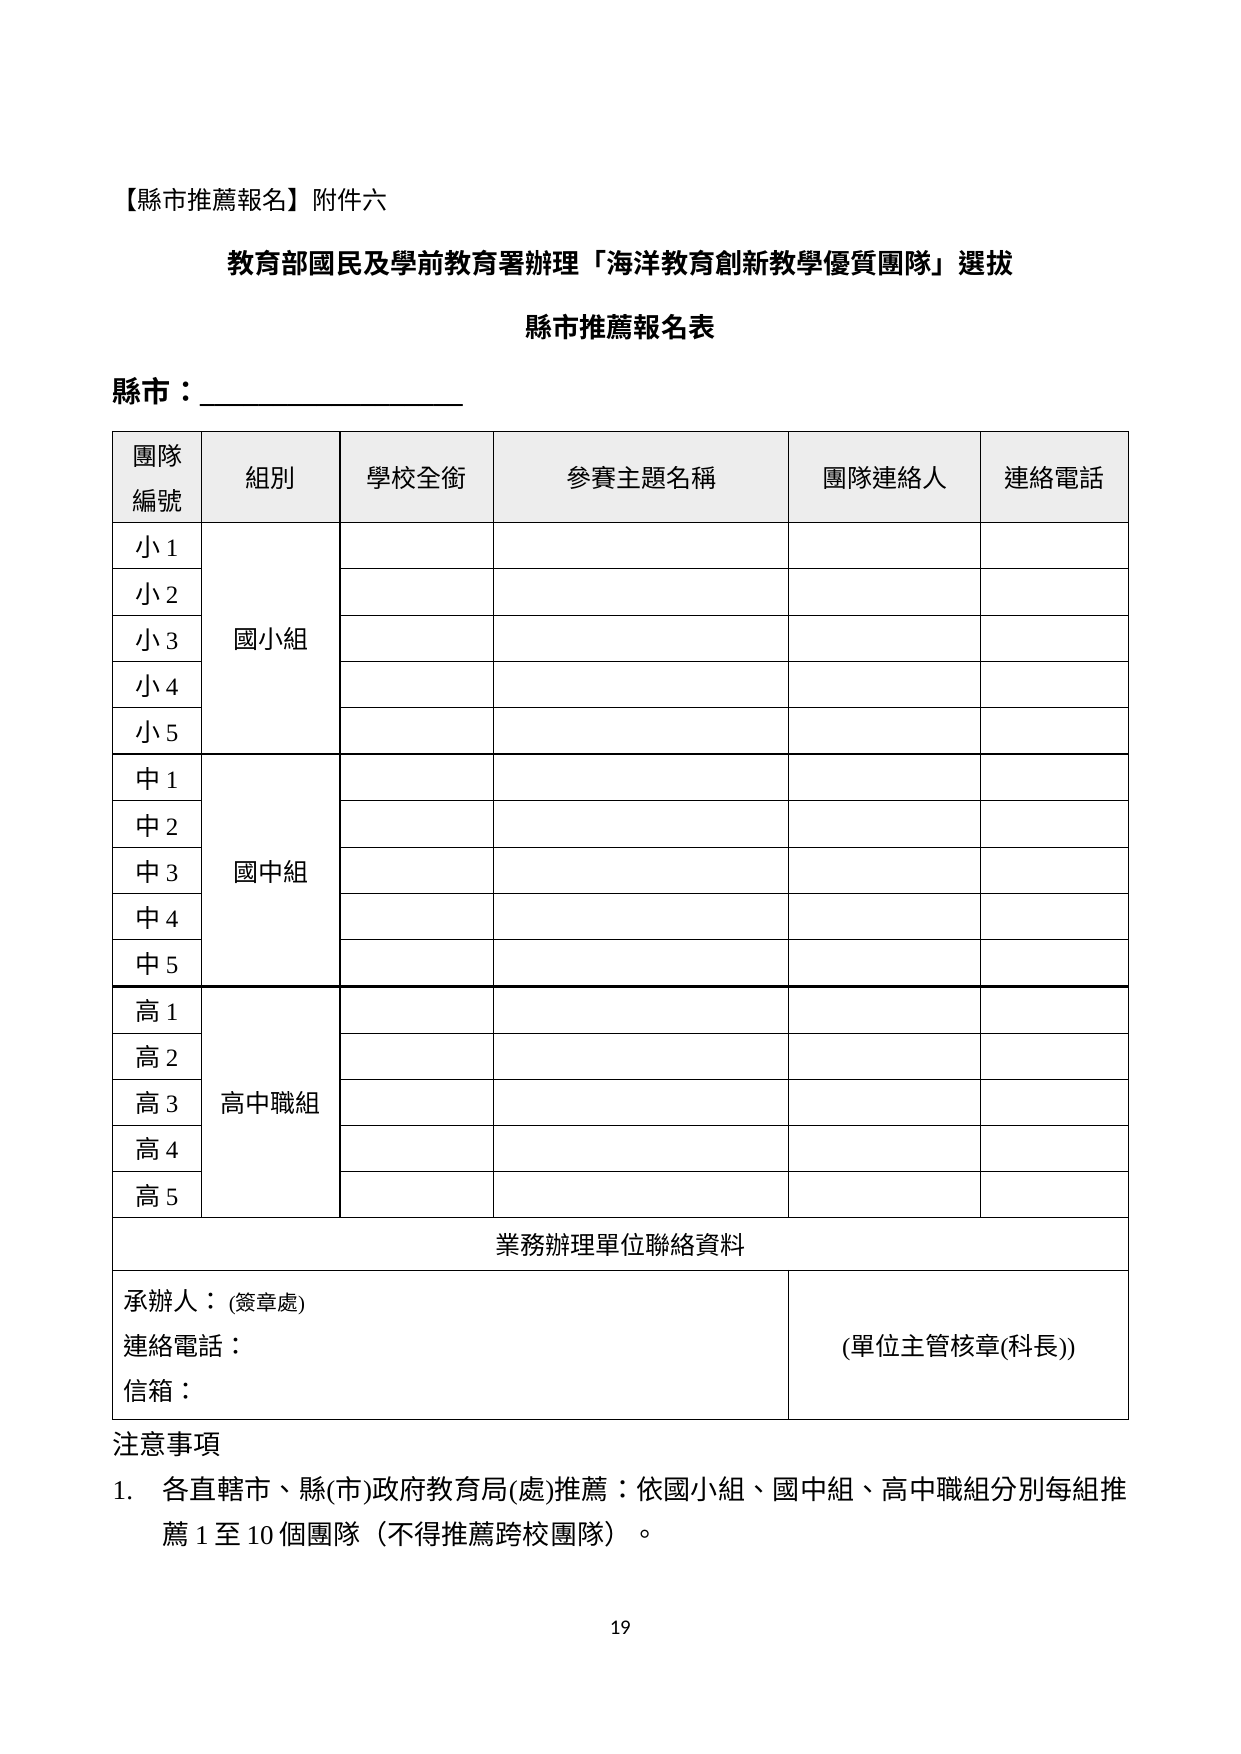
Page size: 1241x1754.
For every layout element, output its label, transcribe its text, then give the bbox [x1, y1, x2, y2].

table_cell [341, 1034, 493, 1078]
table_cell 高1 [113, 988, 201, 1032]
table_cell [494, 569, 788, 615]
list 各直轄市、縣(市)政府教育局(處)推薦：依國小組、國中組、高中職組分別每組推薦1至10個團隊（不得推薦跨校團隊）。 [112, 1465, 1128, 1555]
table_cell 中3 [113, 848, 201, 893]
table_cell [341, 662, 493, 707]
table_cell [494, 662, 788, 707]
table_cell [341, 616, 493, 661]
table_cell [494, 801, 788, 847]
table_cell 中5 [113, 940, 201, 985]
text 縣市推薦報名表 [112, 303, 1128, 348]
table_cell [981, 662, 1128, 707]
table_cell [981, 523, 1128, 568]
table_cell [494, 1034, 788, 1078]
table_cell [789, 569, 980, 615]
table_cell 小4 [113, 662, 201, 707]
table_cell [494, 848, 788, 893]
table_cell [981, 569, 1128, 615]
table_cell [789, 1034, 980, 1078]
table_cell [981, 801, 1128, 847]
table_cell [789, 1126, 980, 1171]
table_cell 高5 [113, 1172, 201, 1217]
text 教育部國民及學前教育署辦理「海洋教育創新教學優質團隊」選拔 [112, 239, 1128, 284]
table_cell (單位主管核章(科長)) [789, 1271, 1128, 1419]
table_cell [341, 708, 493, 753]
table_cell [789, 755, 980, 800]
table_cell [341, 1080, 493, 1124]
table_header 參賽主題名稱 [494, 432, 788, 522]
table_cell [341, 755, 493, 800]
table_cell [494, 1080, 788, 1124]
table_cell [789, 940, 980, 985]
table_cell [981, 848, 1128, 893]
table_cell [789, 988, 980, 1032]
table_cell 小3 [113, 616, 201, 661]
table_header 團隊連絡人 [789, 432, 980, 522]
table_cell [341, 894, 493, 939]
table_cell [789, 1080, 980, 1124]
table_cell [494, 523, 788, 568]
table_cell [789, 848, 980, 893]
table_cell 中4 [113, 894, 201, 939]
table_cell [981, 940, 1128, 985]
table_header 組別 [202, 432, 339, 522]
table_cell 小2 [113, 569, 201, 615]
table_cell 高4 [113, 1126, 201, 1171]
table_cell [341, 569, 493, 615]
table_cell [341, 988, 493, 1032]
table_cell 業務辦理單位聯絡資料 [113, 1218, 1128, 1270]
text 【縣市推薦報名】附件六 [112, 176, 1128, 221]
text 縣市：__________________ [112, 367, 1128, 412]
table_cell [981, 1080, 1128, 1124]
table_cell 國中組 [202, 755, 339, 985]
table_cell [494, 988, 788, 1032]
table_cell [789, 708, 980, 753]
table_cell [981, 1126, 1128, 1171]
table_cell [494, 1172, 788, 1217]
table_cell [789, 523, 980, 568]
table_cell [341, 848, 493, 893]
table_cell [981, 894, 1128, 939]
table_cell [494, 1126, 788, 1171]
table_cell [981, 988, 1128, 1032]
table_cell [494, 708, 788, 753]
table_cell [981, 616, 1128, 661]
table_cell 中1 [113, 755, 201, 800]
table_cell 承辦人： (簽章處) 連絡電話： 信箱： [113, 1271, 788, 1419]
table_cell 中2 [113, 801, 201, 847]
table_header 團隊編號 [113, 432, 201, 522]
table_header 學校全銜 [341, 432, 493, 522]
table_cell [789, 662, 980, 707]
table_cell [981, 708, 1128, 753]
table_cell 高3 [113, 1080, 201, 1124]
text 注意事項 [112, 1420, 1128, 1465]
table_cell [494, 894, 788, 939]
table_cell [981, 755, 1128, 800]
table_cell 小5 [113, 708, 201, 753]
table_cell [341, 801, 493, 847]
table_cell [789, 894, 980, 939]
table_header 連絡電話 [981, 432, 1128, 522]
table_cell [789, 616, 980, 661]
table_cell 高2 [113, 1034, 201, 1078]
table_cell [981, 1034, 1128, 1078]
table_cell [341, 523, 493, 568]
table_cell [494, 755, 788, 800]
table_cell 高中職組 [202, 988, 339, 1217]
table_cell 國小組 [202, 523, 339, 753]
table_cell [341, 1126, 493, 1171]
table_cell [341, 1172, 493, 1217]
table_cell [341, 940, 493, 985]
table_cell [789, 801, 980, 847]
table_cell [789, 1172, 980, 1217]
table_cell [494, 616, 788, 661]
table_cell 小1 [113, 523, 201, 568]
table_cell [981, 1172, 1128, 1217]
table_cell [494, 940, 788, 985]
